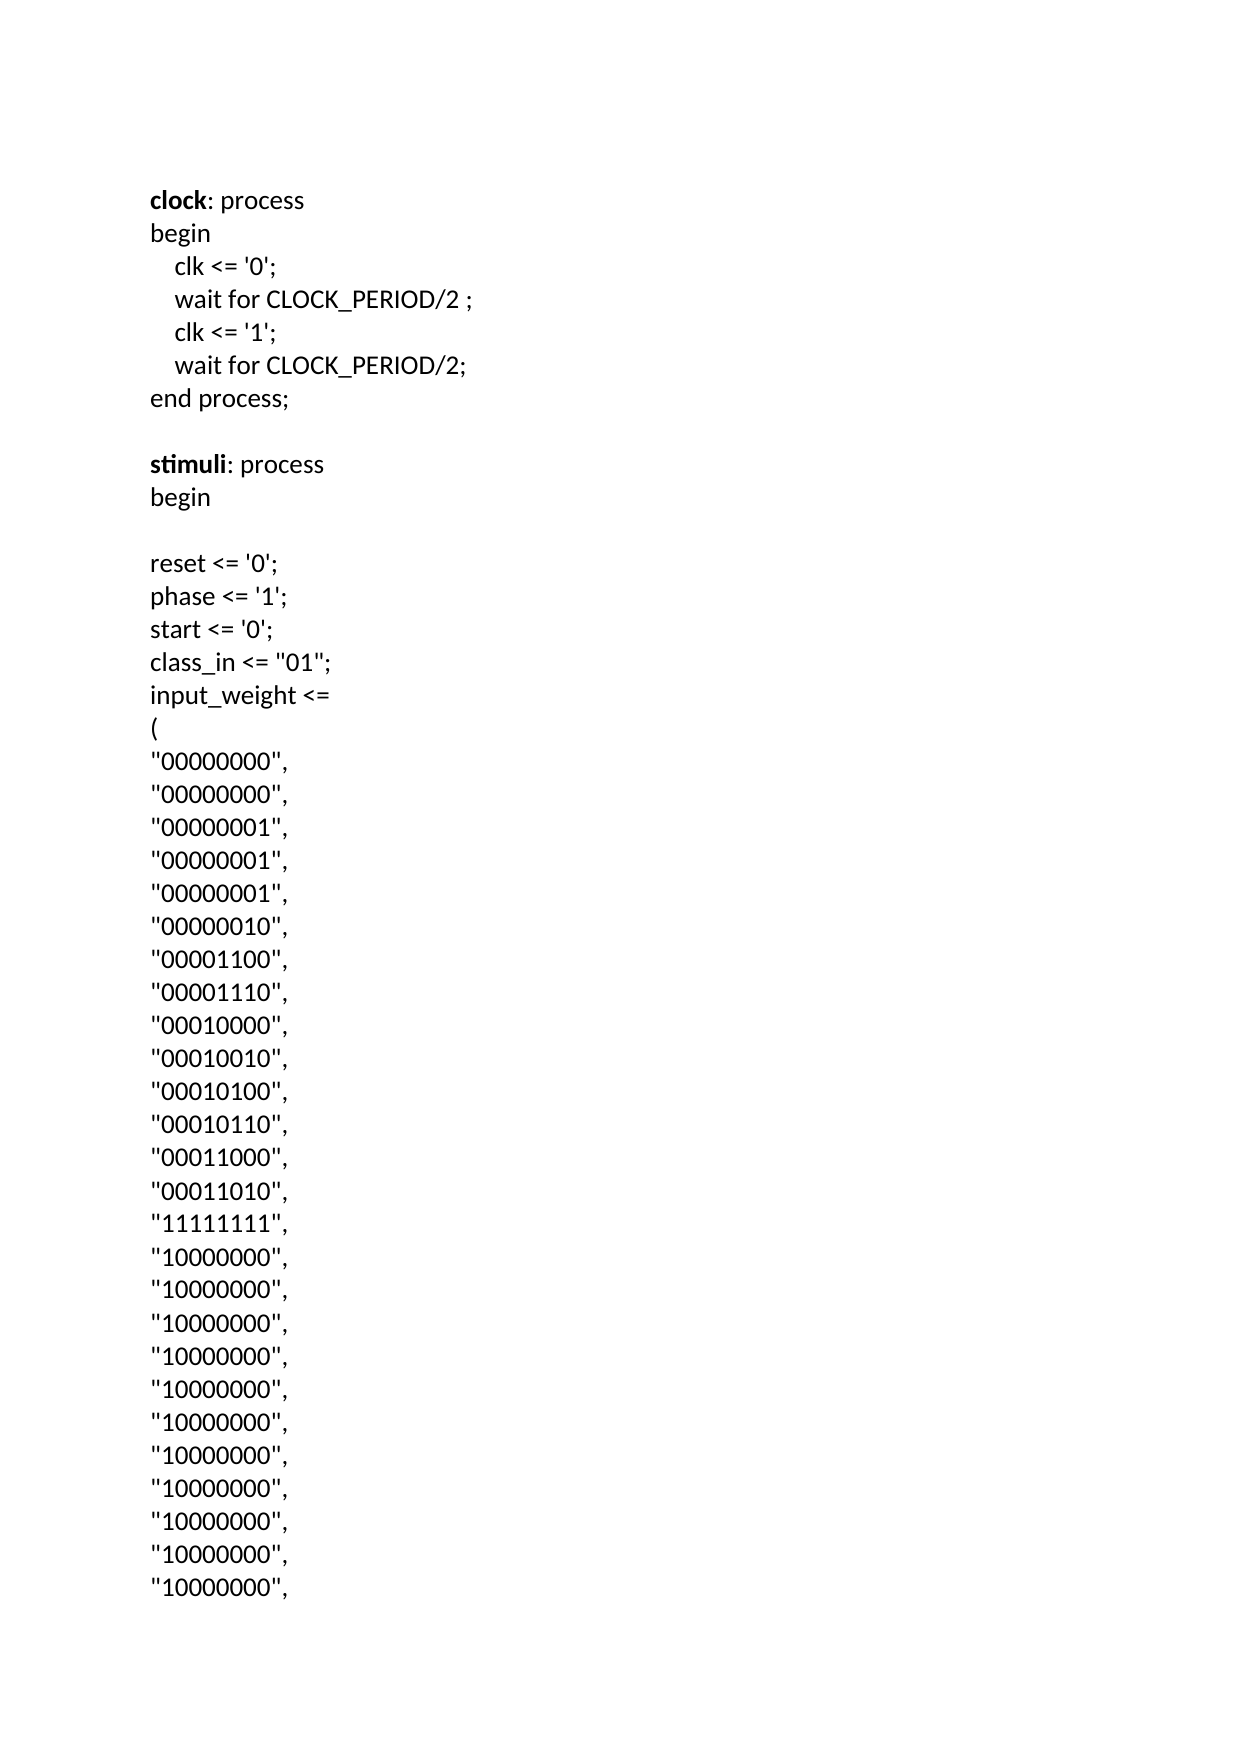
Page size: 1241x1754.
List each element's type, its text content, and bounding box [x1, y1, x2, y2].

text "10000000", [150, 1405, 1090, 1438]
text end process; [150, 381, 1090, 414]
text "10000000", [150, 1438, 1090, 1471]
text "00010100", [150, 1074, 1090, 1108]
text "00010110", [150, 1108, 1090, 1141]
text "00000001", [150, 810, 1090, 843]
text "10000000", [150, 1471, 1090, 1504]
text "10000000", [150, 1273, 1090, 1306]
text wait for CLOCK_PERIOD/2 ; [150, 282, 1090, 315]
text begin [150, 480, 1090, 513]
text "00010000", [150, 1008, 1090, 1042]
text phase <= '1'; [150, 579, 1090, 612]
text wait for CLOCK_PERIOD/2; [150, 348, 1090, 381]
text "00000010", [150, 909, 1090, 942]
text "11111111", [150, 1207, 1090, 1240]
text "00010010", [150, 1042, 1090, 1074]
text "00000000", [150, 744, 1090, 777]
text "00001100", [150, 942, 1090, 976]
text "00011000", [150, 1141, 1090, 1174]
text "00011010", [150, 1174, 1090, 1207]
text start <= '0'; [150, 612, 1090, 645]
text ( [150, 711, 1090, 744]
text clk <= '0'; [150, 249, 1090, 282]
text reset <= '0'; [150, 546, 1090, 579]
text "10000000", [150, 1504, 1090, 1537]
text "10000000", [150, 1306, 1090, 1339]
text "00000001", [150, 843, 1090, 876]
text "00000001", [150, 876, 1090, 909]
text clock: process [150, 183, 1090, 216]
text "10000000", [150, 1570, 1090, 1603]
text begin [150, 216, 1090, 249]
text "00000000", [150, 777, 1090, 810]
text stimuli: process [150, 447, 1090, 480]
text "10000000", [150, 1339, 1090, 1372]
text "10000000", [150, 1537, 1090, 1570]
text "00001110", [150, 976, 1090, 1008]
text "10000000", [150, 1372, 1090, 1405]
text input_weight <= [150, 678, 1090, 711]
text "10000000", [150, 1240, 1090, 1273]
text clk <= '1'; [150, 315, 1090, 348]
text class_in <= "01"; [150, 645, 1090, 678]
